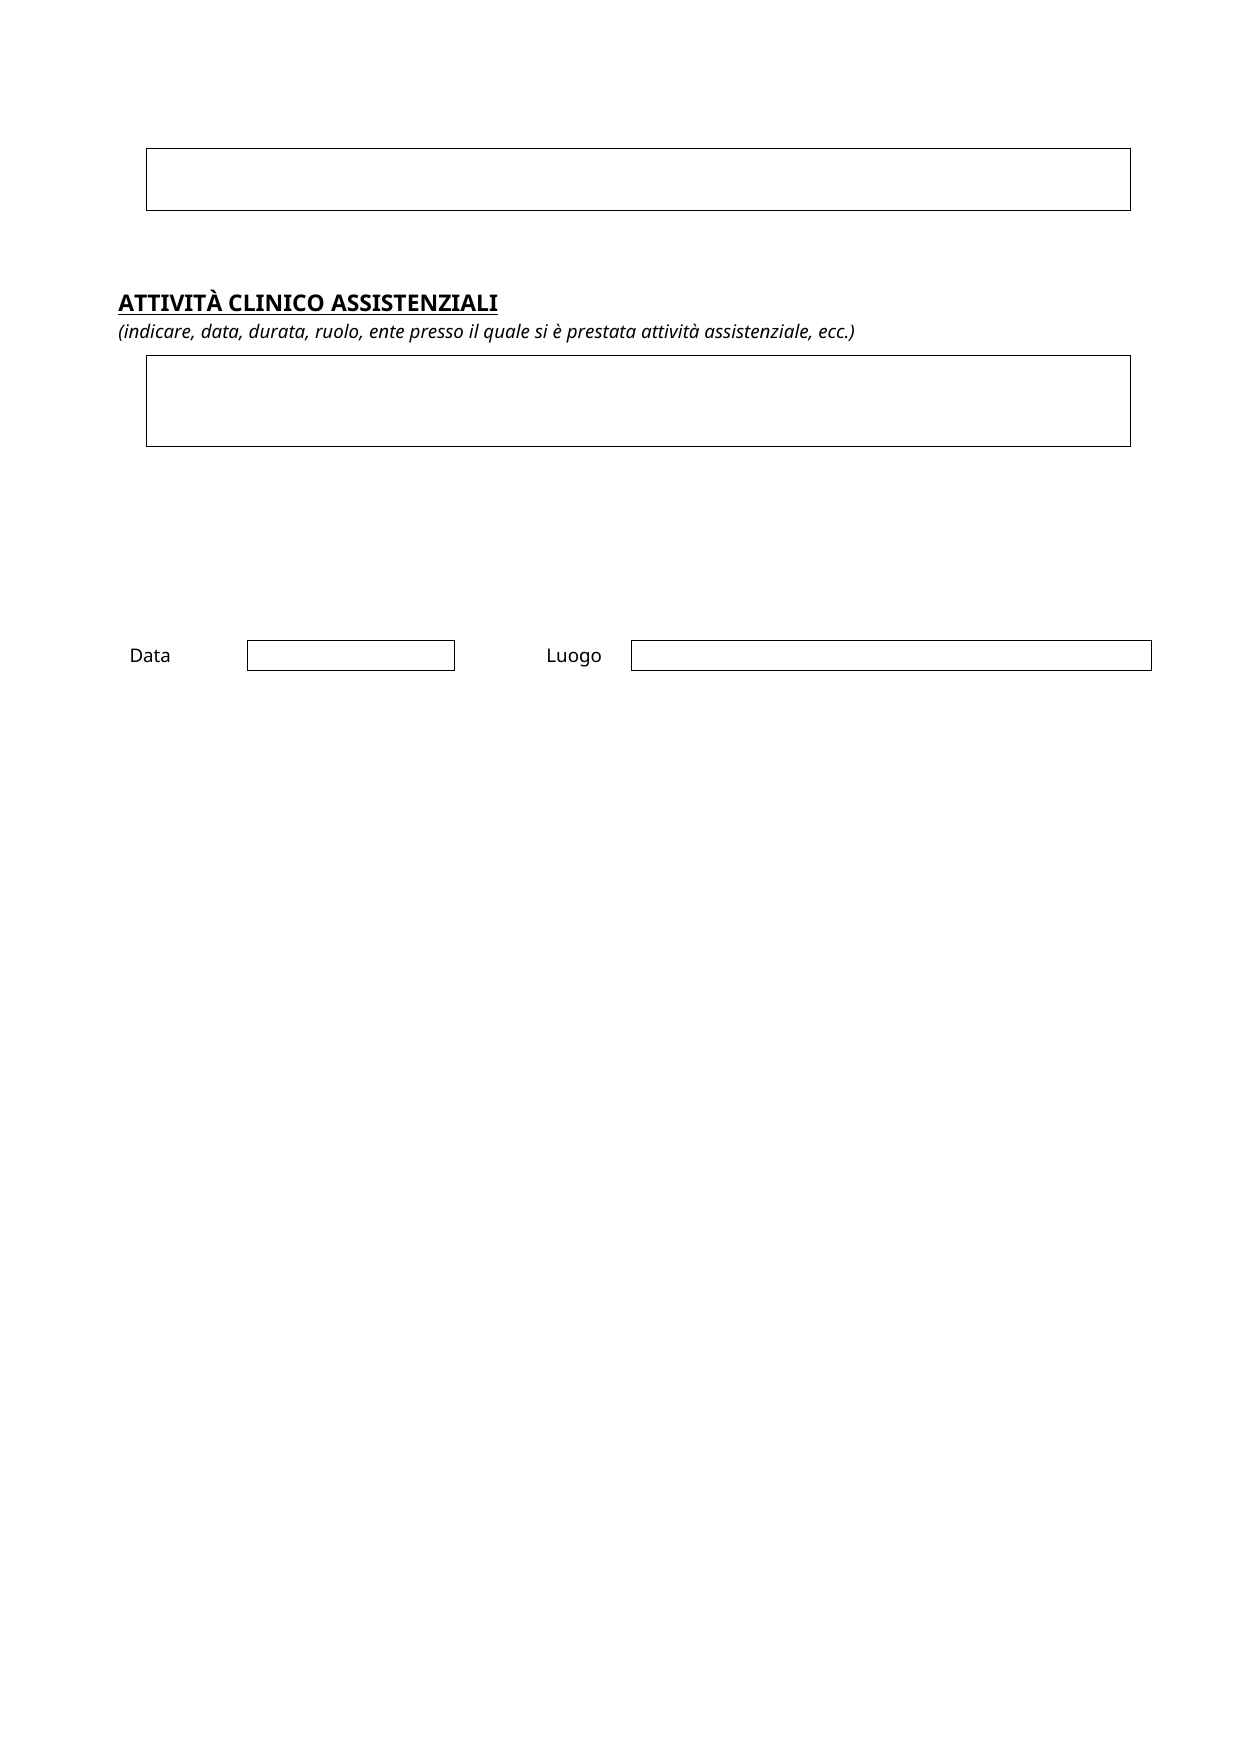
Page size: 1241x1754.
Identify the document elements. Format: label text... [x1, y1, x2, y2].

table_header [248, 641, 454, 670]
table_header Data [118, 640, 247, 670]
text ATTIVITÀ CLINICO ASSISTENZIALI [118, 287, 1122, 318]
text (indicare, data, durata, ruolo, ente presso il quale si è prestata attività assistenziale, ecc.) [118, 318, 1122, 344]
table_header Luogo [455, 640, 631, 670]
table_header [632, 641, 1151, 670]
